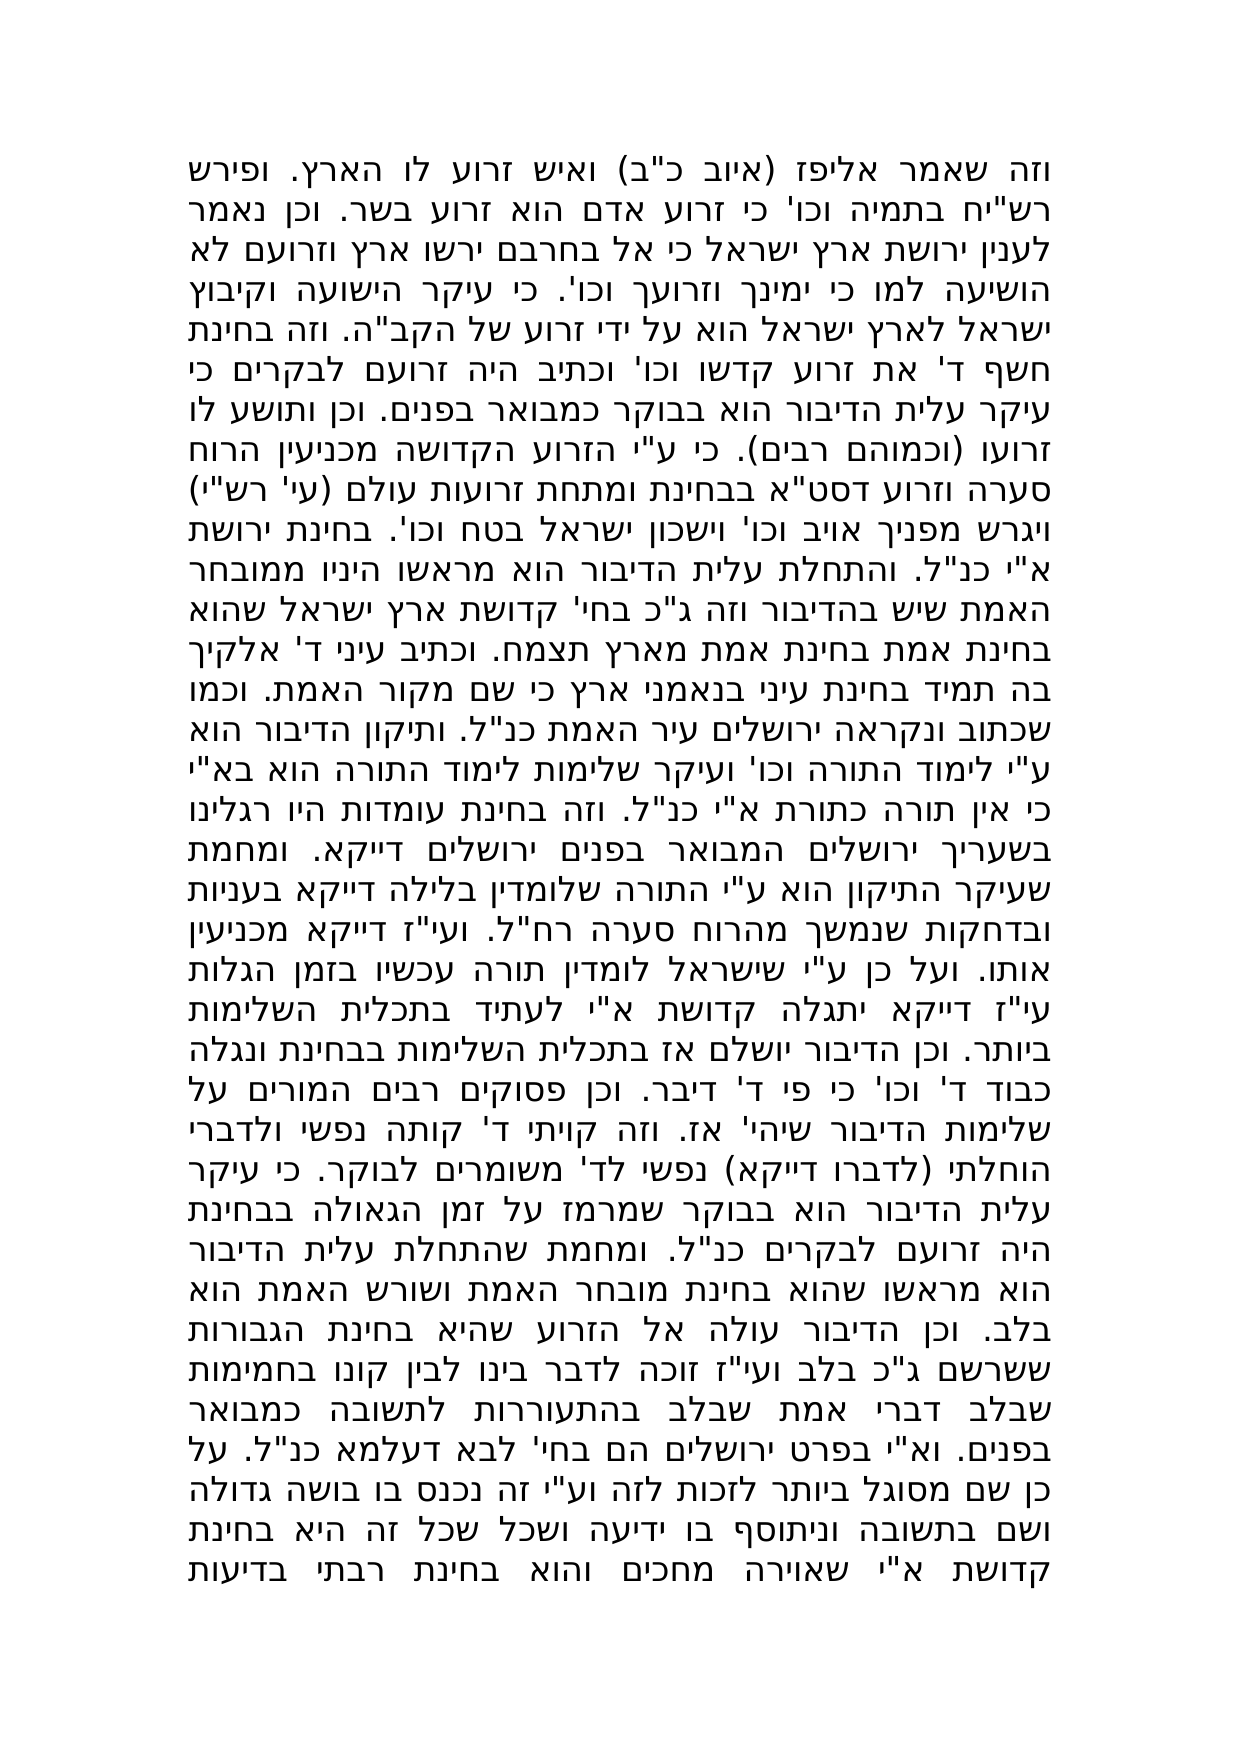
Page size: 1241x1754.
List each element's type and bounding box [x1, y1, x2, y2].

text [187, 150, 1053, 1590]
